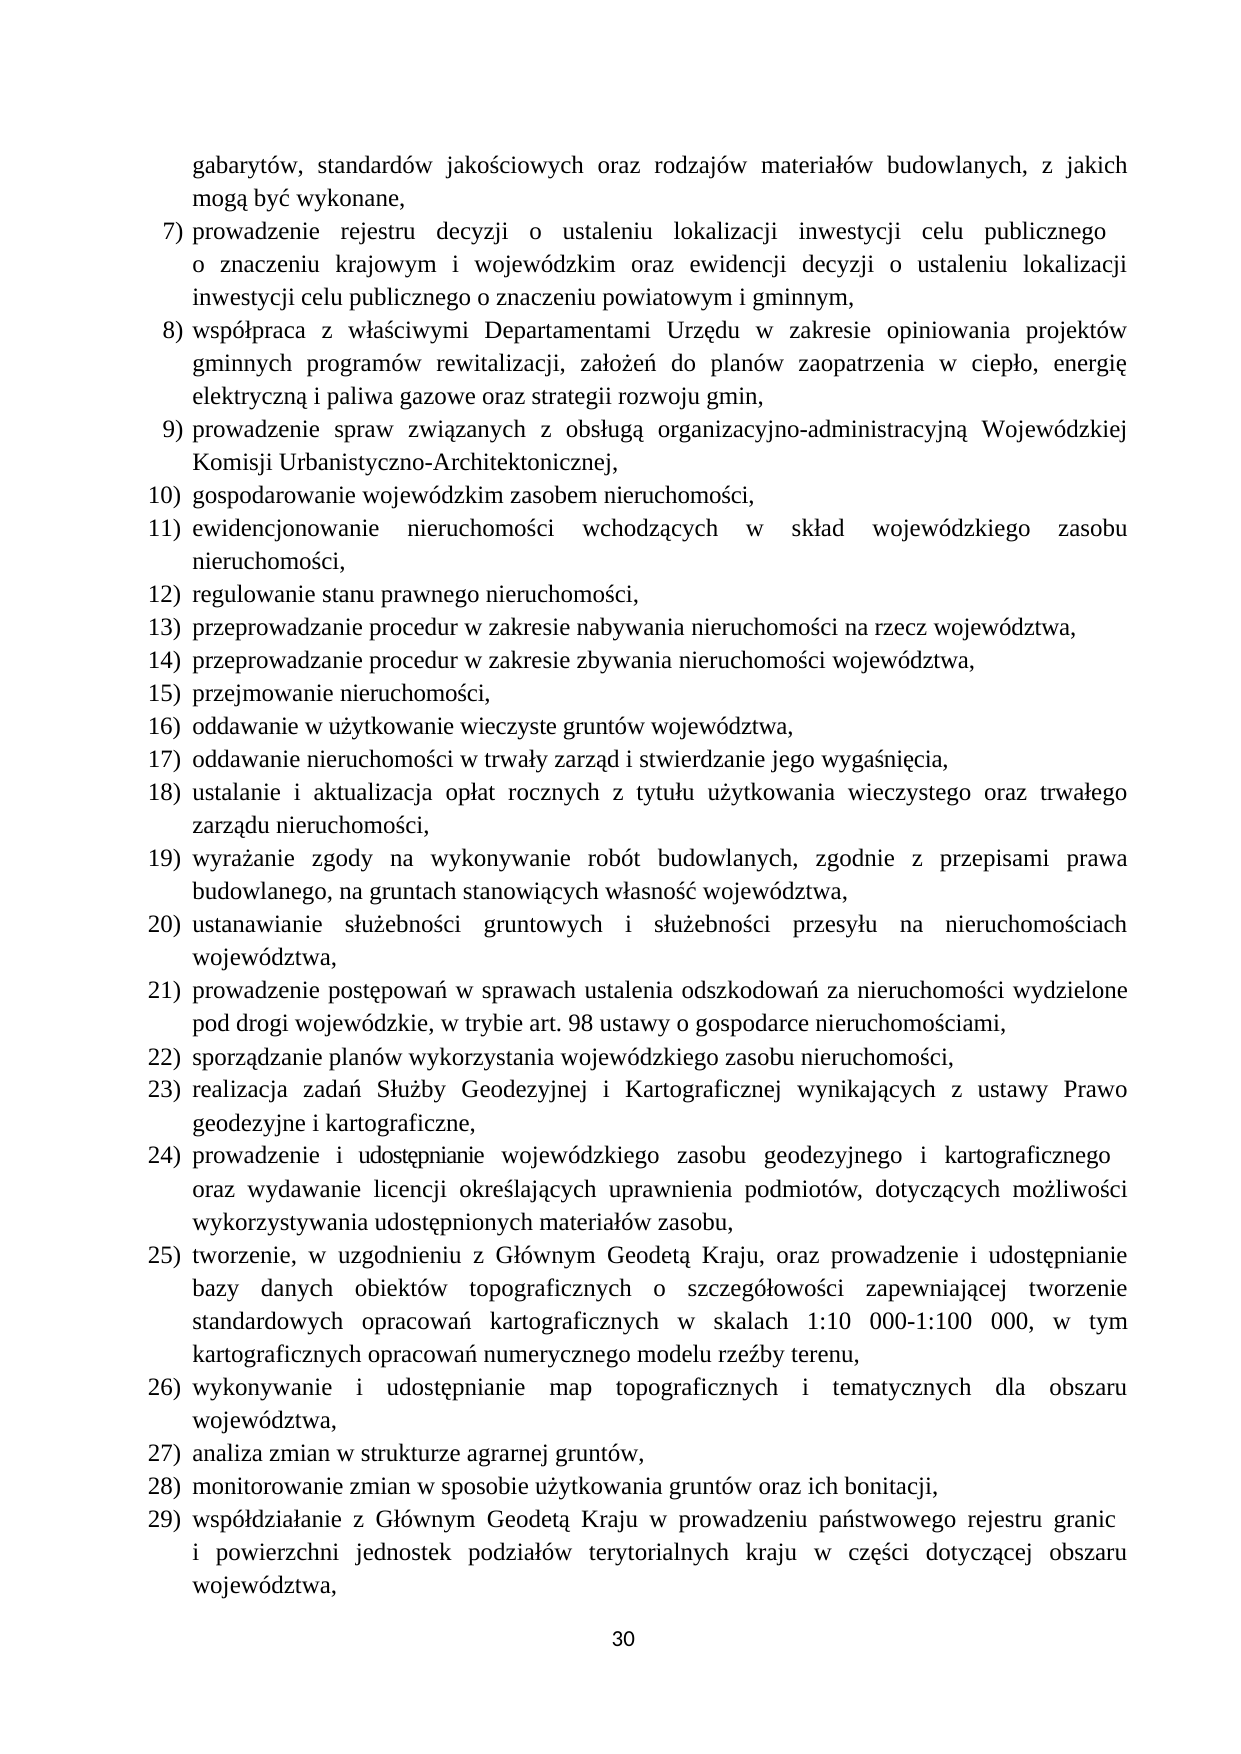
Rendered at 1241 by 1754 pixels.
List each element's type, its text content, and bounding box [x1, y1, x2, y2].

list wykonywanie i udostępnianie map topograficznych i tematycznych dla obszaru województwa, [148, 1372, 1128, 1433]
list ustanawianie służebności gruntowych i służebności przesyłu na nieruchomościach województwa, [148, 909, 1128, 971]
list gospodarowanie wojewódzkim zasobem nieruchomości, [148, 480, 1110, 509]
list prowadzenie rejestru decyzji o ustaleniu lokalizacji inwestycji celu publicznego o znaczeniu krajowym i wojewódzkim oraz ewidencji decyzji o ustaleniu lokalizacji inwestycji celu publicznego o znaczeniu powiatowym i gminnym, [162, 216, 1128, 311]
list oddawanie w użytkowanie wieczyste gruntów województwa, [148, 711, 1110, 740]
list prowadzenie postępowań w sprawach ustalenia odszkodowań za nieruchomości wydzielone pod drogi wojewódzkie, w trybie art. 98 ustawy o gospodarce nieruchomościami, [148, 976, 1128, 1037]
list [162, 150, 1128, 212]
list współdziałanie z Głównym Geodetą Kraju w prowadzeniu państwowego rejestru granic i powierzchni jednostek podziałów terytorialnych kraju w części dotyczącej obszaru województwa, [148, 1504, 1128, 1599]
list oddawanie nieruchomości w trwały zarząd i stwierdzanie jego wygaśnięcia, [148, 744, 1110, 773]
list prowadzenie spraw związanych z obsługą organizacyjno-administracyjną Wojewódzkiej Komisji Urbanistyczno-Architektonicznej, [162, 414, 1128, 476]
list przeprowadzanie procedur w zakresie nabywania nieruchomości na rzecz województwa, [148, 612, 1128, 641]
list przeprowadzanie procedur w zakresie zbywania nieruchomości województwa, [148, 645, 1128, 674]
list tworzenie, w uzgodnieniu z Głównym Geodetą Kraju, oraz prowadzenie i udostępnianie bazy danych obiektów topograficznych o szczegółowości zapewniającej tworzenie standardowych opracowań kartograficznych w skalach 1:10 000-1:100 000, w tym kartograficznych opracowań numerycznego modelu rzeźby terenu, [148, 1240, 1128, 1367]
list współpraca z właściwymi Departamentami Urzędu w zakresie opiniowania projektów gminnych programów rewitalizacji, założeń do planów zaopatrzenia w ciepło, energię elektryczną i paliwa gazowe oraz strategii rozwoju gmin, [162, 315, 1128, 410]
list regulowanie stanu prawnego nieruchomości, [148, 579, 1110, 608]
list realizacja zadań Służby Geodezyjnej i Kartograficznej wynikających z ustawy Prawo geodezyjne i kartograficzne, [148, 1074, 1128, 1136]
list prowadzenie i udostępnianie wojewódzkiego zasobu geodezyjnego i kartograficznego oraz wydawanie licencji określających uprawnienia podmiotów, dotyczących możliwości wykorzystywania udostępnionych materiałów zasobu, [148, 1141, 1128, 1235]
list sporządzanie planów wykorzystania wojewódzkiego zasobu nieruchomości, [148, 1042, 1110, 1070]
list ewidencjonowanie nieruchomości wchodzących w skład wojewódzkiego zasobu nieruchomości, [148, 513, 1128, 575]
list wyrażanie zgody na wykonywanie robót budowlanych, zgodnie z przepisami prawa budowlanego, na gruntach stanowiących własność województwa, [148, 843, 1128, 905]
list monitorowanie zmian w sposobie użytkowania gruntów oraz ich bonitacji, [148, 1471, 1110, 1499]
list przejmowanie nieruchomości, [148, 678, 1110, 707]
list analiza zmian w strukturze agrarnej gruntów, [148, 1438, 1110, 1467]
list ustalanie i aktualizacja opłat rocznych z tytułu użytkowania wieczystego oraz trwałego zarządu nieruchomości, [148, 777, 1128, 839]
